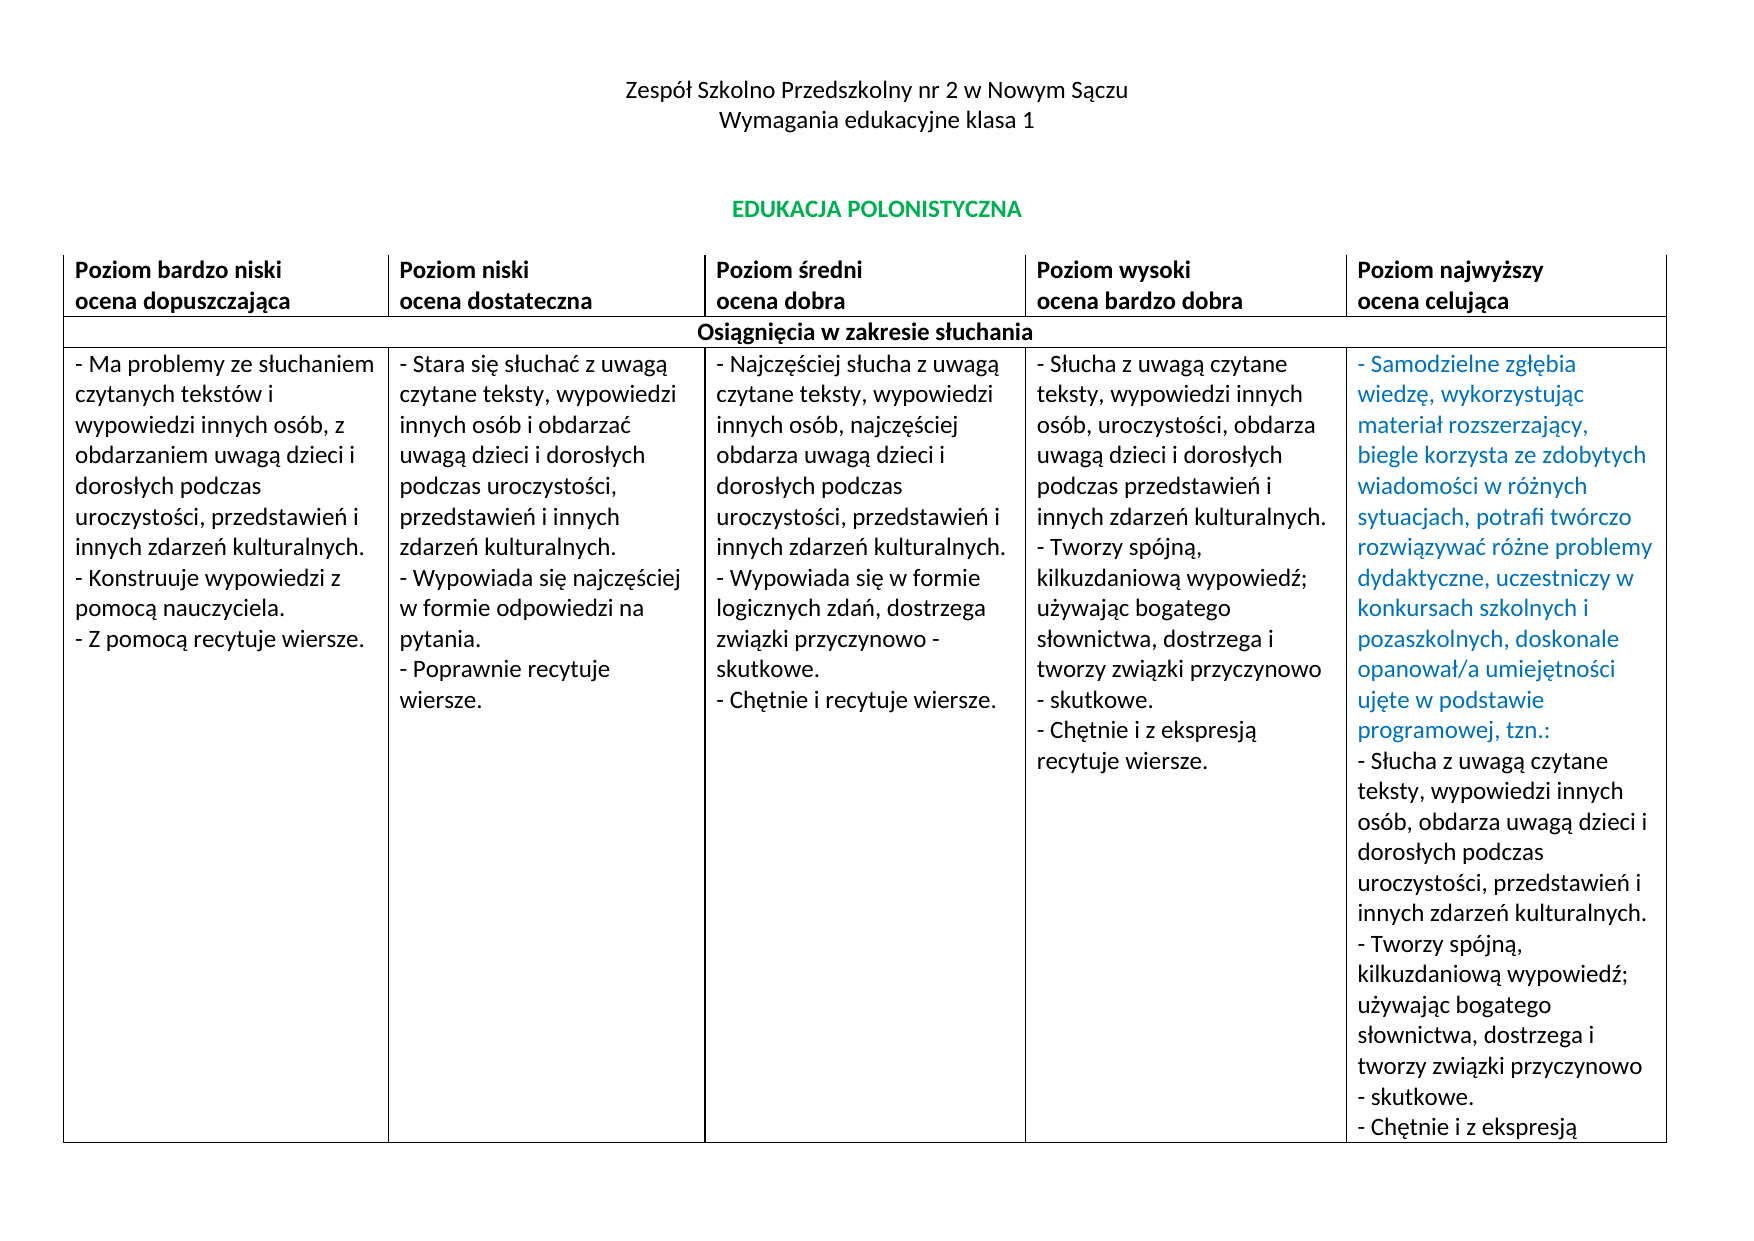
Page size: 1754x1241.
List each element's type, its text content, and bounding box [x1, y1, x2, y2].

text EDUKACJA POLONISTYCZNA [75, 193, 1679, 224]
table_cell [64, 348, 388, 1142]
table_cell Osiągnięcia w zakresie słuchania [64, 317, 1666, 347]
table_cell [706, 348, 1025, 1142]
table_header Poziom bardzo niski ocena dopuszczająca [64, 255, 388, 316]
table_header Poziom niski ocena dostateczna [389, 255, 704, 316]
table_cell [389, 348, 704, 1142]
table_header Poziom wysoki ocena bardzo dobra [1026, 255, 1346, 316]
table_header Poziom najwyższy ocena celująca [1347, 255, 1666, 316]
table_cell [1026, 348, 1346, 1142]
table_header Poziom średni ocena dobra [706, 255, 1025, 316]
